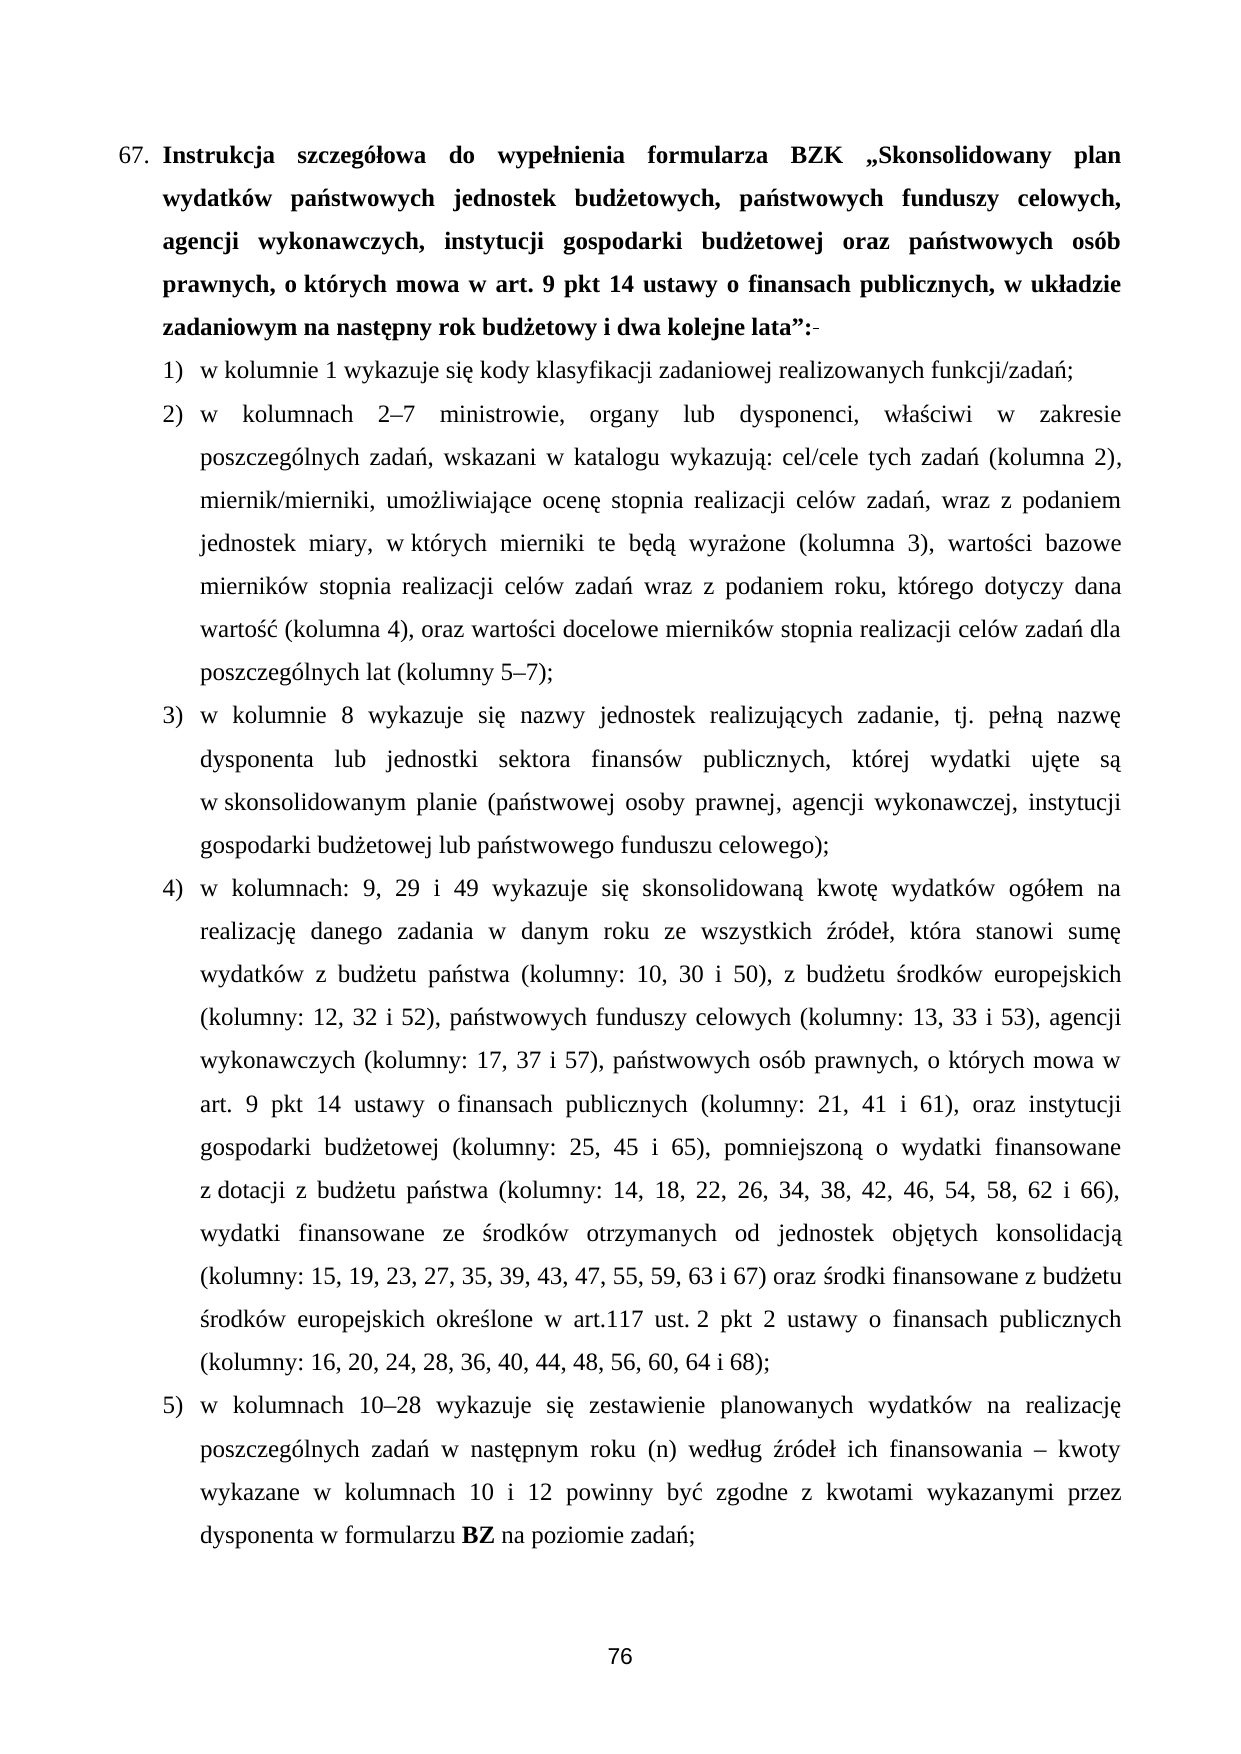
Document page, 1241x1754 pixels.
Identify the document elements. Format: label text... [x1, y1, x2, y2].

list w kolumnie 1 wykazuje się kody klasyfikacji zadaniowej realizowanych funkcji/zadań; [162, 356, 1122, 384]
list w kolumnach 2–7 ministrowie, organy lub dysponenci, właściwi w zakresie poszczególnych zadań, wskazani w katalogu wykazują: cel/cele tych zadań (kolumna 2), miernik/mierniki, umożliwiające ocenę stopnia realizacji celów zadań, wraz z podaniem jednostek miary, w których mierniki te będą wyrażone (kolumna 3), wartości bazowe mierników stopnia realizacji celów zadań wraz z podaniem roku, którego dotyczy dana wartość (kolumna 4), oraz wartości docelowe mierników stopnia realizacji celów zadań dla poszczególnych lat (kolumny 5–7); [162, 399, 1122, 686]
list w kolumnie 8 wykazuje się nazwy jednostek realizujących zadanie, tj. pełną nazwę dysponenta lub jednostki sektora finansów publicznych, której wydatki ujęte są w skonsolidowanym planie (państwowej osoby prawnej, agencji wykonawczej, instytucji gospodarki budżetowej lub państwowego funduszu celowego); [162, 701, 1122, 859]
list Instrukcja szczegółowa do wypełnienia formularza BZK „Skonsolidowany plan wydatków państwowych jednostek budżetowych, państwowych funduszy celowych, agencji wykonawczych, instytucji gospodarki budżetowej oraz państwowych osób prawnych, o których mowa w art. 9 pkt 14 ustawy o finansach publicznych, w układzie zadaniowym na następny rok budżetowy i dwa kolejne lata”: [118, 140, 1122, 341]
list w kolumnach: 9, 29 i 49 wykazuje się skonsolidowaną kwotę wydatków ogółem na realizację danego zadania w danym roku ze wszystkich źródeł, która stanowi sumę wydatków z budżetu państwa (kolumny: 10, 30 i 50), z budżetu środków europejskich (kolumny: 12, 32 i 52), państwowych funduszy celowych (kolumny: 13, 33 i 53), agencji wykonawczych (kolumny: 17, 37 i 57), państwowych osób prawnych, o których mowa w art. 9 pkt 14 ustawy o finansach publicznych (kolumny: 21, 41 i 61), oraz instytucji gospodarki budżetowej (kolumny: 25, 45 i 65), pomniejszoną o wydatki finansowane z dotacji z budżetu państwa (kolumny: 14, 18, 22, 26, 34, 38, 42, 46, 54, 58, 62 i 66), wydatki finansowane ze środków otrzymanych od jednostek objętych konsolidacją (kolumny: 15, 19, 23, 27, 35, 39, 43, 47, 55, 59, 63 i 67) oraz środki finansowane z budżetu środków europejskich określone w art.117 ust. 2 pkt 2 ustawy o finansach publicznych (kolumny: 16, 20, 24, 28, 36, 40, 44, 48, 56, 60, 64 i 68); [162, 873, 1122, 1376]
list w kolumnach 10–28 wykazuje się zestawienie planowanych wydatków na realizację poszczególnych zadań w następnym roku (n) według źródeł ich finansowania – kwoty wykazane w kolumnach 10 i 12 powinny być zgodne z kwotami wykazanymi przez dysponenta w formularzu BZ na poziomie zadań; [162, 1391, 1122, 1549]
